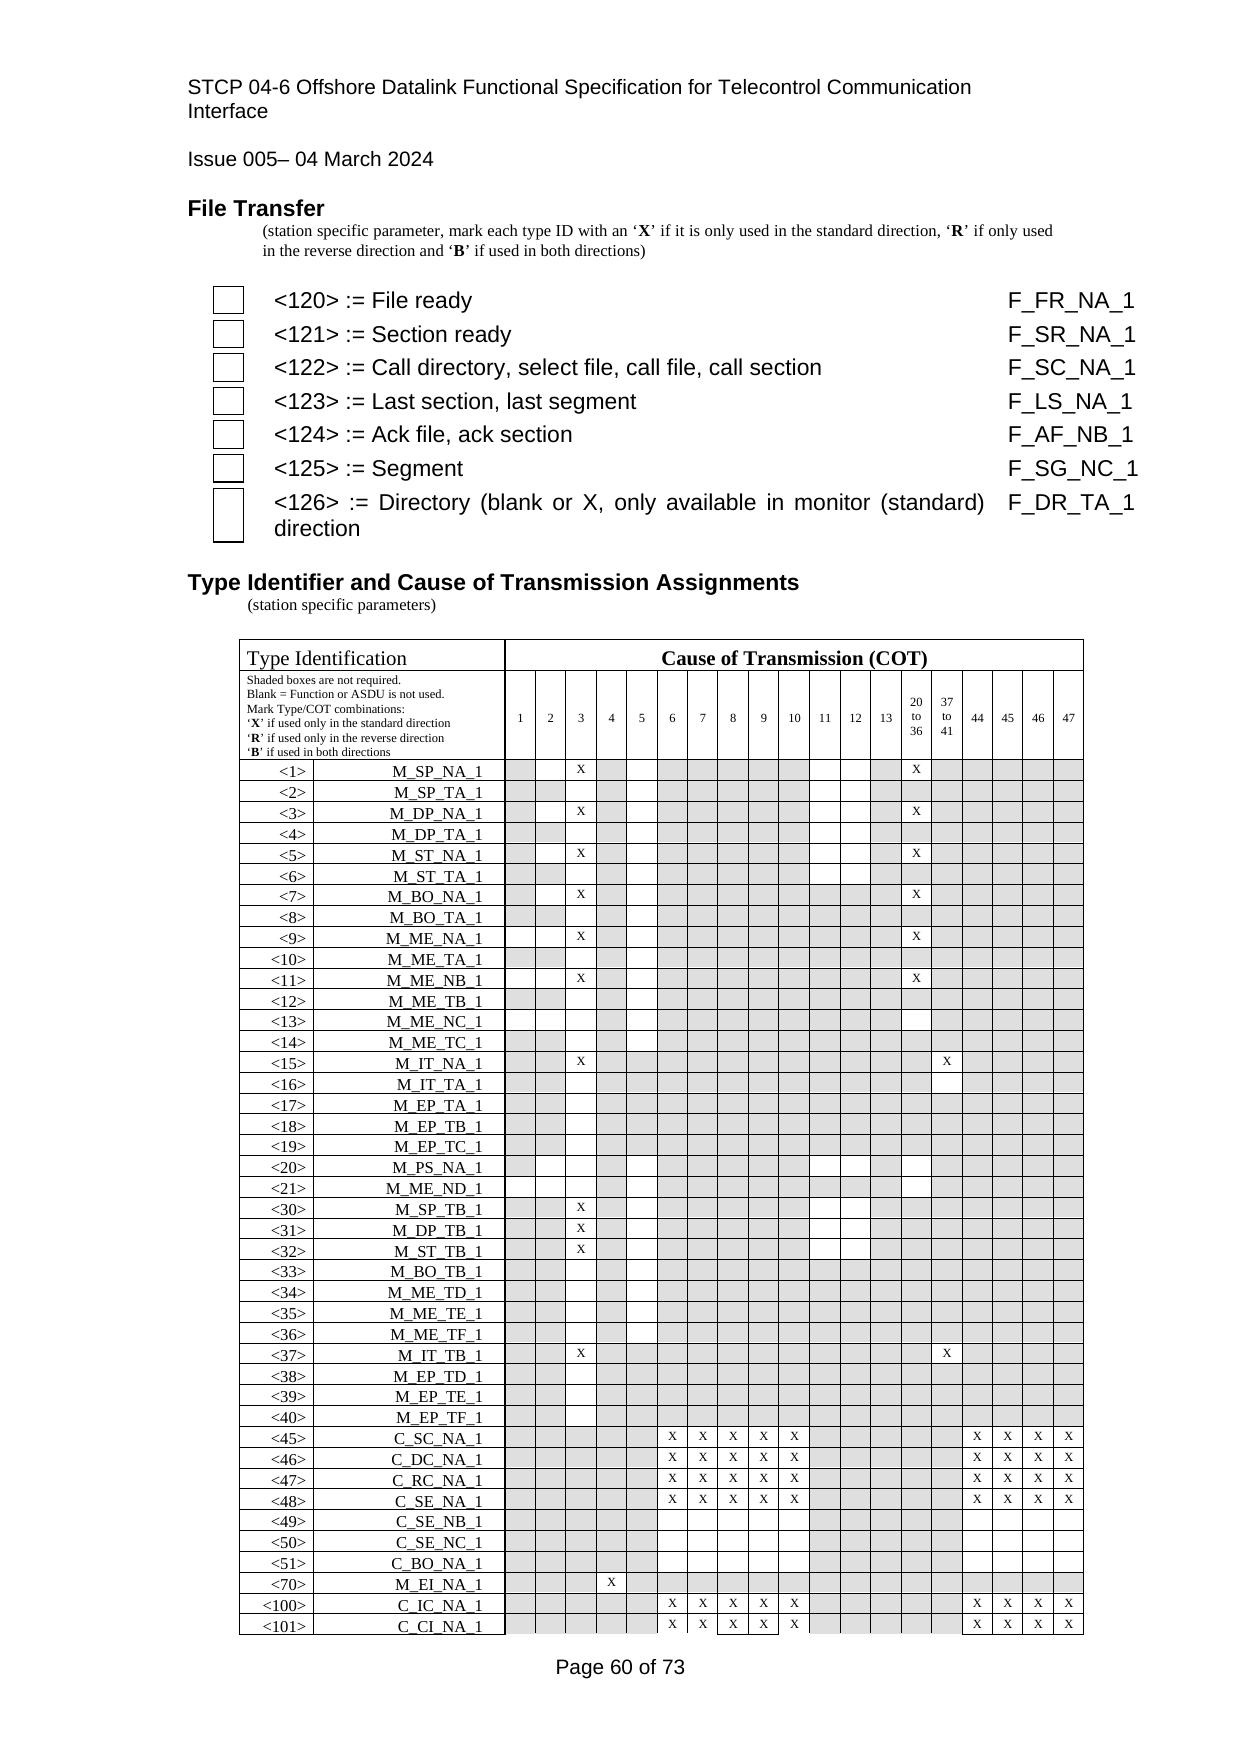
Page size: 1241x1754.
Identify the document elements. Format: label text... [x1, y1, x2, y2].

table_cell [810, 906, 840, 926]
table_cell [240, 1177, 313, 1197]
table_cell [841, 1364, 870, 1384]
table_cell [871, 1135, 901, 1155]
table_cell [627, 1052, 657, 1072]
table_cell M_ME_NB_1 [314, 969, 504, 988]
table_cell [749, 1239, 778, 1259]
table_cell [566, 1031, 596, 1051]
table_cell [506, 844, 535, 863]
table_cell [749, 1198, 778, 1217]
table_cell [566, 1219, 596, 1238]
table_cell [749, 948, 778, 967]
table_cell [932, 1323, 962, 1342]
table_cell [1023, 760, 1053, 780]
table_cell [506, 864, 535, 884]
table_cell [597, 823, 626, 842]
table_cell [214, 321, 243, 347]
table_cell [718, 1031, 748, 1051]
table_cell [597, 760, 626, 780]
table_cell [993, 823, 1022, 842]
table_cell [779, 760, 809, 780]
table_cell [597, 989, 626, 1009]
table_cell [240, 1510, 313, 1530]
table_cell [1054, 969, 1083, 988]
table_cell [506, 823, 535, 842]
table_cell [243, 481, 996, 488]
table_cell [536, 927, 565, 947]
table_cell [536, 760, 565, 780]
table_cell [871, 1114, 901, 1134]
table_cell <126> := Directory (blank or X, only available in monitor (standard) direction [244, 488, 996, 541]
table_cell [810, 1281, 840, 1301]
table_cell [536, 1031, 565, 1051]
table_cell [902, 864, 931, 884]
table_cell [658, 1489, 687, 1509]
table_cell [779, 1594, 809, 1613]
table_cell [749, 1073, 778, 1092]
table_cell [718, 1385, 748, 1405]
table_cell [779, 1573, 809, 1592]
table_cell [658, 989, 687, 1009]
table_cell [810, 844, 840, 863]
table_cell [932, 844, 962, 863]
table_cell [718, 948, 748, 967]
table_cell [932, 1114, 962, 1134]
table_cell [841, 760, 870, 780]
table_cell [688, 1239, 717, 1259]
table_cell [627, 802, 657, 822]
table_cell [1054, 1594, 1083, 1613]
table_cell [718, 802, 748, 822]
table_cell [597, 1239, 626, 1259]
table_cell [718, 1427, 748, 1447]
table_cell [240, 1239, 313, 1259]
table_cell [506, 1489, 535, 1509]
table_cell [506, 1135, 535, 1155]
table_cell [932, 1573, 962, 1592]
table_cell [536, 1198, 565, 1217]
table_cell [1054, 927, 1083, 947]
table_cell [963, 823, 992, 842]
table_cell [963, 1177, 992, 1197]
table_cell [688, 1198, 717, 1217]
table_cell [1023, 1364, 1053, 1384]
table_cell [688, 864, 717, 884]
table_cell [841, 1135, 870, 1155]
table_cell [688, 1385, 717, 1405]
table_cell F_SG_NC_1 [996, 454, 1160, 481]
table_cell <121> := Section ready [244, 320, 996, 347]
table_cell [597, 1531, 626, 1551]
table_cell [536, 1010, 565, 1030]
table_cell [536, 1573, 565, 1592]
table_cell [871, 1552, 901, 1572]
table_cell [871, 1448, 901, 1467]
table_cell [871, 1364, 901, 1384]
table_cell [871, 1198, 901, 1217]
table_cell [688, 989, 717, 1009]
table_cell 12 [841, 671, 870, 759]
table_cell [597, 927, 626, 947]
table_cell [932, 760, 962, 780]
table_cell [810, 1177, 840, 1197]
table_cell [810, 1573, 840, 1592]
table_cell [963, 781, 992, 801]
table_cell [810, 802, 840, 822]
table_cell [993, 844, 1022, 863]
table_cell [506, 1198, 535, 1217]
table_cell [658, 844, 687, 863]
table_cell [932, 802, 962, 822]
table_cell [1054, 844, 1083, 863]
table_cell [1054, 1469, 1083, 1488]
table_cell <17> [240, 1094, 313, 1113]
table_cell [566, 906, 596, 926]
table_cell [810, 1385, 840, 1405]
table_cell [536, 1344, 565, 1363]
table_cell [597, 1156, 626, 1176]
table_cell <20> [240, 1156, 313, 1176]
table_cell 47 [1054, 671, 1083, 759]
table_cell [214, 415, 243, 420]
table_cell [536, 1094, 565, 1113]
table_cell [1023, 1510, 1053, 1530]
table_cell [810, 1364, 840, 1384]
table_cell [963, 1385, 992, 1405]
table_cell [597, 885, 626, 905]
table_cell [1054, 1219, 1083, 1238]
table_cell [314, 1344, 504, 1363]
table_cell [749, 1052, 778, 1072]
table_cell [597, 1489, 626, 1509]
table_cell [932, 906, 962, 926]
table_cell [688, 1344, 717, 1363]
table_cell [902, 906, 931, 926]
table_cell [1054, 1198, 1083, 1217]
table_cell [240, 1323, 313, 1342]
table_cell [749, 989, 778, 1009]
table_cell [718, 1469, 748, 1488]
table_cell M_ME_TB_1 [314, 989, 504, 1009]
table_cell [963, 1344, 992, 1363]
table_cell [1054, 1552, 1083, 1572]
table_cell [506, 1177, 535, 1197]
table_cell [214, 348, 243, 353]
table_cell 46 [1023, 671, 1053, 759]
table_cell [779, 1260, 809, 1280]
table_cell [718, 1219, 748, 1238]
table_cell [871, 906, 901, 926]
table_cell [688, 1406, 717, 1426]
table_cell [718, 969, 748, 988]
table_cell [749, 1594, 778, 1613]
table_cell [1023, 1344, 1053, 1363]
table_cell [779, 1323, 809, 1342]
table_cell [566, 948, 596, 967]
table_cell [841, 969, 870, 988]
table_cell [810, 989, 840, 1009]
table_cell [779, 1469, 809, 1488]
table_cell [810, 781, 840, 801]
table_cell [902, 1114, 931, 1134]
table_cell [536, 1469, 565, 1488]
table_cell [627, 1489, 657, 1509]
table_cell [932, 1094, 962, 1113]
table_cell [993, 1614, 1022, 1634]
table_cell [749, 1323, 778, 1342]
table_cell [841, 1094, 870, 1113]
table_cell <10> [240, 948, 313, 967]
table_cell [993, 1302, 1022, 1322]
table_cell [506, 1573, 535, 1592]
table_cell [1023, 1031, 1053, 1051]
table_cell [1023, 885, 1053, 905]
table_cell [993, 760, 1022, 780]
table_cell [597, 802, 626, 822]
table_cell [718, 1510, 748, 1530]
table_cell [841, 864, 870, 884]
table_cell 37 to 41 [932, 671, 962, 759]
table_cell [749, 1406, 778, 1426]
table_cell [902, 1010, 931, 1030]
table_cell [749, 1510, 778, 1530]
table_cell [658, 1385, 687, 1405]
table_cell <11> [240, 969, 313, 988]
table_cell [243, 414, 996, 420]
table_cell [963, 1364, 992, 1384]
table_cell [1023, 1094, 1053, 1113]
table_cell [779, 1114, 809, 1134]
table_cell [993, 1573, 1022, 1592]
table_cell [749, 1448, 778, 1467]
table_cell [597, 1073, 626, 1092]
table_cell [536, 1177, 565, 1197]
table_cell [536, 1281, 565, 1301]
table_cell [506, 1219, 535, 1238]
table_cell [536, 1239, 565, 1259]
table_cell [627, 948, 657, 967]
table_cell M_ME_NC_1 [314, 1010, 504, 1030]
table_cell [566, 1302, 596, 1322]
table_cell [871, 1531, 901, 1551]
table_cell [993, 1135, 1022, 1155]
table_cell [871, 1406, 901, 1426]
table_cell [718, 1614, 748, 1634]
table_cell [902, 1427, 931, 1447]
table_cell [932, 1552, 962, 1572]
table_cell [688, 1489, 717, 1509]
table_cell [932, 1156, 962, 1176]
table_cell 6 [658, 671, 687, 759]
table_cell [841, 823, 870, 842]
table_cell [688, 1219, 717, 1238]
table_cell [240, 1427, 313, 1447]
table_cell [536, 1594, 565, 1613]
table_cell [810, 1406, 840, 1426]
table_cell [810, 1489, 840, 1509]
table_cell [627, 1010, 657, 1030]
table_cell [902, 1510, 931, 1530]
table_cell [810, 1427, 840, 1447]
table_cell M_PS_NA_1 [314, 1156, 504, 1176]
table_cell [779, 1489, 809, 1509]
table_cell [214, 354, 243, 381]
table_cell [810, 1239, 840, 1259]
table_cell [566, 1114, 596, 1134]
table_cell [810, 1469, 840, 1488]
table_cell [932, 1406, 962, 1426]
table_cell [566, 781, 596, 801]
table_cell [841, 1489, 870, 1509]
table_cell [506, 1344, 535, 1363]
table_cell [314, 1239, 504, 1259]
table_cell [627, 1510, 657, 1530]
table_cell [627, 1073, 657, 1092]
table_cell <3> [240, 802, 313, 822]
table_cell [536, 969, 565, 988]
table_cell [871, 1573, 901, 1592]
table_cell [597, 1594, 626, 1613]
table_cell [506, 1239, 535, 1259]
table_cell [902, 1094, 931, 1113]
table_cell [718, 885, 748, 905]
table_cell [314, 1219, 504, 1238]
table_cell [902, 781, 931, 801]
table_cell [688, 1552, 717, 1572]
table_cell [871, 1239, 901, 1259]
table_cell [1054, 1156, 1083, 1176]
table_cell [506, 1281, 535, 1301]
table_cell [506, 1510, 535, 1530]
table_cell [214, 449, 243, 454]
table_cell [688, 927, 717, 947]
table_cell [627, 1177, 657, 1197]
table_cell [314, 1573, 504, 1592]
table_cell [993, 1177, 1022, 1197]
table_cell [506, 1114, 535, 1134]
table_cell [506, 969, 535, 988]
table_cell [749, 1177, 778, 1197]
table_cell 10 [779, 671, 809, 759]
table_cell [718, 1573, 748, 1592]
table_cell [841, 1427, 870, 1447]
table_cell [779, 885, 809, 905]
table_cell M_ME_NA_1 [314, 927, 504, 947]
table_cell [993, 948, 1022, 967]
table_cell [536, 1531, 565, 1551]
table_cell [658, 1052, 687, 1072]
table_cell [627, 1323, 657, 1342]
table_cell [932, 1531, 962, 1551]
table_cell <5> [240, 844, 313, 863]
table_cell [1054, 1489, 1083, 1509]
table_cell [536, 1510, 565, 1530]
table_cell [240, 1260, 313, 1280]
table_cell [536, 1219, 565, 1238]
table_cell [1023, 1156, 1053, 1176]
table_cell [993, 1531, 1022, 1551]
table_cell F_SC_NA_1 [996, 353, 1160, 381]
table_cell [841, 781, 870, 801]
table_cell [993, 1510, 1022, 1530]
table_cell [810, 1094, 840, 1113]
table_cell [597, 969, 626, 988]
table_cell [902, 1073, 931, 1092]
table_cell [902, 823, 931, 842]
table_cell X [566, 885, 596, 905]
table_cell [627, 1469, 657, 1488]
text (station specific parameters) [247, 595, 1053, 614]
table_cell [932, 1073, 962, 1092]
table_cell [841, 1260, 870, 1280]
table_cell [627, 885, 657, 905]
table_cell [688, 1135, 717, 1155]
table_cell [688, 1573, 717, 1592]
table_header Cause of Transmission (COT) [506, 640, 1083, 670]
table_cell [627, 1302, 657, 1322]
table_cell [214, 382, 243, 387]
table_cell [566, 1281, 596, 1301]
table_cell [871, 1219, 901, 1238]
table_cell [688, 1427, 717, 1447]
table_cell [566, 989, 596, 1009]
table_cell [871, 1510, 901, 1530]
table_cell [658, 1114, 687, 1134]
table_cell [627, 1135, 657, 1155]
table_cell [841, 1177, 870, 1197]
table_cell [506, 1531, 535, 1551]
table_cell [506, 885, 535, 905]
table_cell [688, 885, 717, 905]
table_cell [1023, 1052, 1053, 1072]
table_cell [718, 927, 748, 947]
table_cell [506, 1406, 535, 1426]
table_cell [996, 481, 1160, 488]
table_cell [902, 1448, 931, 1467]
table_cell Shaded boxes are not required. Blank = Function or ASDU is not used. Mark Type/COT combinations: ‘X’ if used only in the standard direction ‘R’ if used only in the reverse direction ‘B’ if used in both directions [240, 671, 504, 759]
table_cell [993, 1073, 1022, 1092]
table_cell [718, 1094, 748, 1113]
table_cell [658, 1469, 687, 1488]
table_cell [749, 823, 778, 842]
table_cell 1 [506, 671, 535, 759]
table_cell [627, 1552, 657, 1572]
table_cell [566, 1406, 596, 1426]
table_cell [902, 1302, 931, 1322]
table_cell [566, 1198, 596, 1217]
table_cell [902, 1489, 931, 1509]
table_cell [871, 1094, 901, 1113]
table_cell [506, 1052, 535, 1072]
table_cell [243, 381, 996, 387]
table_cell [779, 969, 809, 988]
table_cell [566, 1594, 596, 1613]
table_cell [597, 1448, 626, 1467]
table_cell M_ME_TC_1 [314, 1031, 504, 1051]
table_cell [871, 948, 901, 967]
table_cell [597, 1135, 626, 1155]
table_cell [871, 844, 901, 863]
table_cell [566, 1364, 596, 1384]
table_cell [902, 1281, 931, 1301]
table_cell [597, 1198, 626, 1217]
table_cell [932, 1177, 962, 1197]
table_cell [536, 885, 565, 905]
table_cell [658, 1156, 687, 1176]
table_cell [779, 781, 809, 801]
table_cell [658, 1031, 687, 1051]
table_cell [566, 1094, 596, 1113]
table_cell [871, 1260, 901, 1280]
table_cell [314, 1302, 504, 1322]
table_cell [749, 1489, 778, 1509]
table_cell [506, 948, 535, 967]
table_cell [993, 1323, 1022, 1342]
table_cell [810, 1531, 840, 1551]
table_cell X [566, 927, 596, 947]
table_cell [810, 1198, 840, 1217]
table_cell [871, 1031, 901, 1051]
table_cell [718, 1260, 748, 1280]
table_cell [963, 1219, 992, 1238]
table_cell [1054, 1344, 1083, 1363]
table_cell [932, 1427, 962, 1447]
table_cell [993, 927, 1022, 947]
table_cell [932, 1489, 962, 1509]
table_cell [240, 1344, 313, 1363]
table_cell [932, 823, 962, 842]
table_cell [963, 906, 992, 926]
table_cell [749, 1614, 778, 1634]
table_cell <12> [240, 989, 313, 1009]
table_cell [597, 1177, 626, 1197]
table_cell [871, 1010, 901, 1030]
table_cell [536, 823, 565, 842]
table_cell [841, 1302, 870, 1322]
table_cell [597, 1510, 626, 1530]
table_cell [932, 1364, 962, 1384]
table_cell [1054, 781, 1083, 801]
table_cell [658, 927, 687, 947]
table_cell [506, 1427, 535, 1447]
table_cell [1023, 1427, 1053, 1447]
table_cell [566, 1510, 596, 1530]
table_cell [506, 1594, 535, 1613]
table_cell M_EP_TA_1 [314, 1094, 504, 1113]
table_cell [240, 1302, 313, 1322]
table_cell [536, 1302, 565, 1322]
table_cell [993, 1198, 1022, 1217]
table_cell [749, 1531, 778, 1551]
table_cell [718, 1156, 748, 1176]
table_cell [810, 1031, 840, 1051]
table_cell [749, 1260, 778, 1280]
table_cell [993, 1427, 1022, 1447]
table_cell [749, 844, 778, 863]
table_cell [779, 1031, 809, 1051]
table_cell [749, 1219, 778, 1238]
table_cell M_ST_TA_1 [314, 864, 504, 884]
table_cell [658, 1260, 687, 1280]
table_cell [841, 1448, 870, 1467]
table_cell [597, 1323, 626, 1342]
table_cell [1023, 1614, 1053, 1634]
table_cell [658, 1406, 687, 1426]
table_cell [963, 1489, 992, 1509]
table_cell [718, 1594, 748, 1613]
table_cell [597, 1114, 626, 1134]
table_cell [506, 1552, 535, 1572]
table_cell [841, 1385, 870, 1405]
table_cell [841, 927, 870, 947]
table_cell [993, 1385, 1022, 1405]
table_cell [963, 1031, 992, 1051]
table_cell [963, 844, 992, 863]
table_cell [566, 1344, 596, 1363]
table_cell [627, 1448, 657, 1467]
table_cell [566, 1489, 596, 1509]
table_cell <124> := Ack file, ack section [244, 420, 996, 448]
table_cell [1054, 1094, 1083, 1113]
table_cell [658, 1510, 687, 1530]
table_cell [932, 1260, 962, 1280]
table_cell [536, 1114, 565, 1134]
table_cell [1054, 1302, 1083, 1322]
table_cell M_SP_TA_1 [314, 781, 504, 801]
table_cell [963, 1010, 992, 1030]
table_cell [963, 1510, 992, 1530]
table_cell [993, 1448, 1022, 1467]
table_cell [841, 802, 870, 822]
table_cell [993, 885, 1022, 905]
table_cell X [902, 844, 931, 863]
table_cell [810, 823, 840, 842]
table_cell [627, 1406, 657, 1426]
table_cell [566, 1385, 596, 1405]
table_cell [658, 823, 687, 842]
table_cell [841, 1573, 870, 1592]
table_cell <18> [240, 1114, 313, 1134]
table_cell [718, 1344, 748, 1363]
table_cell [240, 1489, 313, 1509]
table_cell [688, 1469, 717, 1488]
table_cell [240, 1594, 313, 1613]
table_cell [993, 1052, 1022, 1072]
table_cell [871, 885, 901, 905]
table_cell M_EP_TB_1 [314, 1114, 504, 1134]
table_cell [902, 1052, 931, 1072]
table_cell [718, 1135, 748, 1155]
table_cell <122> := Call directory, select file, call file, call section [244, 353, 996, 381]
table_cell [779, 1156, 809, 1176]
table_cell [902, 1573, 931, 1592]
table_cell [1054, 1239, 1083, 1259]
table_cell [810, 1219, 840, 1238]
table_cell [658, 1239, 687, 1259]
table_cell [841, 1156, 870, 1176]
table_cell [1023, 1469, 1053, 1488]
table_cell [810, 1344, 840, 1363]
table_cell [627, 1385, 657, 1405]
table_cell [749, 1010, 778, 1030]
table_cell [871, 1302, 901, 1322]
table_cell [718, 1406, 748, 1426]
table_cell [871, 823, 901, 842]
table_cell [688, 1094, 717, 1113]
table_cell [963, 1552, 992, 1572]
table_cell [597, 1052, 626, 1072]
table_cell [536, 1073, 565, 1092]
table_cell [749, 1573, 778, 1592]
table_cell [597, 906, 626, 926]
table_cell [996, 448, 1160, 454]
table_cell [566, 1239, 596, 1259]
table_cell [1023, 948, 1053, 967]
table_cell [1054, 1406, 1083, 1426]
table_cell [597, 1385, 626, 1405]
table_cell X [566, 760, 596, 780]
table_cell [597, 1094, 626, 1113]
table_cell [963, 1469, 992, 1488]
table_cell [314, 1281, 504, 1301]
table_cell [749, 927, 778, 947]
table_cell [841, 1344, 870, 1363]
table_cell [996, 414, 1160, 420]
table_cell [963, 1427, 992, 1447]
table_cell [627, 1094, 657, 1113]
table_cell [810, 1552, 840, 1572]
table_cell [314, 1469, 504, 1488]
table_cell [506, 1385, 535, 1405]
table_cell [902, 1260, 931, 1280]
table_cell [627, 760, 657, 780]
table_cell M_EP_TC_1 [314, 1135, 504, 1155]
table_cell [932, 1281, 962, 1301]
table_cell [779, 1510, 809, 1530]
table_cell [1023, 844, 1053, 863]
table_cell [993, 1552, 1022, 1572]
table_cell [993, 802, 1022, 822]
table_cell [243, 347, 996, 353]
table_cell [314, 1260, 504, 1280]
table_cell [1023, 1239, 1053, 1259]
table_cell [1023, 1010, 1053, 1030]
table_cell [810, 927, 840, 947]
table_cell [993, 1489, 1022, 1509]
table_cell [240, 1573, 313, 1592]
table_cell [779, 989, 809, 1009]
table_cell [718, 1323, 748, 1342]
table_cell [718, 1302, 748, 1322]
table_cell [718, 823, 748, 842]
table_cell [658, 906, 687, 926]
table_cell [536, 844, 565, 863]
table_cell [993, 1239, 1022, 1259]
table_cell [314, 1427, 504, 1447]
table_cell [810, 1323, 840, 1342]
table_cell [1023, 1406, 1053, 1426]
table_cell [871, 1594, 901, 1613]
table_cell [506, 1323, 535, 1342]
table_header Type Identification [240, 640, 504, 670]
table_cell [810, 1114, 840, 1134]
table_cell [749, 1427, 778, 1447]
table_cell <4> [240, 823, 313, 842]
table_cell [996, 381, 1160, 387]
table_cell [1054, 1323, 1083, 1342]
table_cell [658, 802, 687, 822]
table_cell [1054, 802, 1083, 822]
table_cell [810, 1010, 840, 1030]
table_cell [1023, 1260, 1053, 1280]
table_cell M_BO_TA_1 [314, 906, 504, 926]
table_cell [506, 906, 535, 926]
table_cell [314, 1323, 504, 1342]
table_cell [1023, 864, 1053, 884]
table_cell [597, 864, 626, 884]
table_cell [1054, 1135, 1083, 1155]
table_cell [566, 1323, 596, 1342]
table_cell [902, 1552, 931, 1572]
table_cell [718, 1114, 748, 1134]
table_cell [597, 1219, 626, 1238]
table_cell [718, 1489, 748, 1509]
table_cell [871, 802, 901, 822]
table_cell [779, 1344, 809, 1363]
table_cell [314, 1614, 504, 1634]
text File Transfer [187, 195, 1053, 221]
table_cell [1054, 989, 1083, 1009]
table_cell [1023, 927, 1053, 947]
table_cell X [566, 844, 596, 863]
table_cell [749, 1094, 778, 1113]
table_cell [749, 781, 778, 801]
table_cell <13> [240, 1010, 313, 1030]
table_cell [1054, 1010, 1083, 1030]
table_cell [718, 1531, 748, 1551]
table_cell M_DP_NA_1 [314, 802, 504, 822]
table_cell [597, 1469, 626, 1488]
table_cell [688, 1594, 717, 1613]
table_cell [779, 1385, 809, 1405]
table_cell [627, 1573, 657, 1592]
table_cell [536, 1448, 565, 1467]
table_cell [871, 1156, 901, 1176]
table_cell [566, 864, 596, 884]
table_cell [597, 948, 626, 967]
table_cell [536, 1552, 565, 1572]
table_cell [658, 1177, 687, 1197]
table_cell [627, 906, 657, 926]
table_cell [627, 781, 657, 801]
table_cell 4 [597, 671, 626, 759]
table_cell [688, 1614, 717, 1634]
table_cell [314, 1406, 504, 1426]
table_cell X [566, 802, 596, 822]
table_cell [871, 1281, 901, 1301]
table_cell [749, 1156, 778, 1176]
table_cell [688, 1073, 717, 1092]
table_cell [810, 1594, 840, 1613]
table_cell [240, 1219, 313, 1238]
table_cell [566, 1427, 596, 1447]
table_cell [779, 906, 809, 926]
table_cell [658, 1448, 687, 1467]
table_cell <16> [240, 1073, 313, 1092]
table_cell [963, 802, 992, 822]
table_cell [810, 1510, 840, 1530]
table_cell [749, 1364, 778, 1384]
table_cell [841, 1052, 870, 1072]
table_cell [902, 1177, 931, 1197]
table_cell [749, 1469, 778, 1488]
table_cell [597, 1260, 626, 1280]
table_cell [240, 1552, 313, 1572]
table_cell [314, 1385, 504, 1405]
table_cell [963, 760, 992, 780]
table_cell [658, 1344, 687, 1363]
table_cell [902, 989, 931, 1009]
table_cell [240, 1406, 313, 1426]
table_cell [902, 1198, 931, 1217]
table_cell [506, 760, 535, 780]
table_cell [658, 1094, 687, 1113]
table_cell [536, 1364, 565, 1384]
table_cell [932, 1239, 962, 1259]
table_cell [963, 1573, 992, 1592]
table_cell [243, 448, 996, 454]
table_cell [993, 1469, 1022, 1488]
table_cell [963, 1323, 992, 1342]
table_cell [658, 885, 687, 905]
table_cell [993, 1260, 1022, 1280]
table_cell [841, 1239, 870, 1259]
table_cell [627, 989, 657, 1009]
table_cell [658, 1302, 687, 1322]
table_cell [779, 948, 809, 967]
table_cell [536, 1135, 565, 1155]
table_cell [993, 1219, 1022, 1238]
table_cell [688, 1052, 717, 1072]
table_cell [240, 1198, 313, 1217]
table_cell [871, 864, 901, 884]
table_cell [996, 347, 1160, 353]
table_cell [749, 864, 778, 884]
table_cell [993, 989, 1022, 1009]
table_cell [932, 969, 962, 988]
table_cell [597, 844, 626, 863]
table_cell [536, 1156, 565, 1176]
table_cell [963, 1135, 992, 1155]
table_cell [749, 760, 778, 780]
table_cell 45 [993, 671, 1022, 759]
table_cell X [902, 760, 931, 780]
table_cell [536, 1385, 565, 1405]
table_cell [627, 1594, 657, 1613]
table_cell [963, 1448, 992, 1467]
table_cell [688, 781, 717, 801]
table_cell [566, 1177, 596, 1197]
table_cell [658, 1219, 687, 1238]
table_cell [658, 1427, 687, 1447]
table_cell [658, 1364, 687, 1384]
table_cell [243, 313, 996, 319]
table_cell [506, 1073, 535, 1092]
table_cell [963, 989, 992, 1009]
table_cell [841, 844, 870, 863]
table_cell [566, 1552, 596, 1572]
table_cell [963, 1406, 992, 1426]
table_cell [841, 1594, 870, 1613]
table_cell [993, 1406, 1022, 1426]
table_cell [963, 885, 992, 905]
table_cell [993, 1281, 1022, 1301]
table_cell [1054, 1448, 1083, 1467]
table_cell [506, 781, 535, 801]
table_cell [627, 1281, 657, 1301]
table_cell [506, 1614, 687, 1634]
table_cell [810, 885, 840, 905]
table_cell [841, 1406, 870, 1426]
table_cell [1023, 906, 1053, 926]
table_header [214, 287, 243, 313]
table_cell M_DP_TA_1 [314, 823, 504, 842]
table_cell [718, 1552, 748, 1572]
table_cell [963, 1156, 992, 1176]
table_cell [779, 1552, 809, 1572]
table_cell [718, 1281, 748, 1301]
table_cell [1054, 1114, 1083, 1134]
table_cell F_AF_NB_1 [996, 420, 1160, 448]
table_cell [841, 1031, 870, 1051]
table_cell [1023, 989, 1053, 1009]
table_cell [658, 864, 687, 884]
table_cell [718, 781, 748, 801]
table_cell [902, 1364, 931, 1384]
table_cell 2 [536, 671, 565, 759]
table_cell [566, 1073, 596, 1092]
table_cell [1023, 802, 1053, 822]
table_cell [841, 1114, 870, 1134]
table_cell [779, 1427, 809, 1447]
table_cell M_SP_NA_1 [314, 760, 504, 780]
table_cell [214, 483, 243, 488]
table_cell [932, 989, 962, 1009]
table_cell X [902, 802, 931, 822]
table_cell [810, 1135, 840, 1155]
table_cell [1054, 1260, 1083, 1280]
table_cell [506, 1156, 535, 1176]
table_cell [536, 864, 565, 884]
table_cell 13 [871, 671, 901, 759]
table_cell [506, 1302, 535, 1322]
table_cell [627, 969, 657, 988]
table_cell [810, 969, 840, 988]
table_cell [749, 1031, 778, 1051]
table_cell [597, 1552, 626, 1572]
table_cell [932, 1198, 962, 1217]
table_cell [597, 1031, 626, 1051]
table_cell [902, 948, 931, 967]
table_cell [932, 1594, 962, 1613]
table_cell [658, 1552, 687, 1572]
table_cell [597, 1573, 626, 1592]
text Type Identifier and Cause of Transmission Assignments [187, 569, 1053, 595]
table_cell [627, 927, 657, 947]
table_cell [932, 1135, 962, 1155]
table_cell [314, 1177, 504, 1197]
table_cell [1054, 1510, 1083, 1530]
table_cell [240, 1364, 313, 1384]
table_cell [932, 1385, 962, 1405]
table_cell [214, 455, 243, 481]
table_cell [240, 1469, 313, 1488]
table_cell M_ST_NA_1 [314, 844, 504, 863]
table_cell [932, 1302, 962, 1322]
table_cell 11 [810, 671, 840, 759]
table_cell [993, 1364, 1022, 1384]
table_cell [658, 760, 687, 780]
table_cell 3 [566, 671, 596, 759]
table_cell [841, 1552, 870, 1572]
table_cell [688, 906, 717, 926]
table_cell [779, 1052, 809, 1072]
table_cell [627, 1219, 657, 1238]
table_cell [658, 969, 687, 988]
table_cell [688, 1031, 717, 1051]
table_cell [779, 802, 809, 822]
table_cell 20 to 36 [902, 671, 931, 759]
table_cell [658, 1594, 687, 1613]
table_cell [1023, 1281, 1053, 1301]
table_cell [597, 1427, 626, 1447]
table_cell [627, 1114, 657, 1134]
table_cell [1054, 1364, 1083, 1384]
table_cell [749, 1114, 778, 1134]
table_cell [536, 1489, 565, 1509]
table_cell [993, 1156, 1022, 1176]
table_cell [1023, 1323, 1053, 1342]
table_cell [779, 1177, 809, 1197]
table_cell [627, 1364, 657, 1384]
table_cell 44 [963, 671, 992, 759]
table_cell [506, 802, 535, 822]
table_cell [536, 802, 565, 822]
table_cell <19> [240, 1135, 313, 1155]
table_cell [214, 421, 243, 448]
table_cell 7 [688, 671, 717, 759]
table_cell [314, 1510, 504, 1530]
table_cell [749, 885, 778, 905]
table_cell [749, 906, 778, 926]
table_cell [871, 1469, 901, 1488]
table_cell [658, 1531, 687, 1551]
table_cell [932, 885, 962, 905]
table_cell [993, 1031, 1022, 1051]
table_cell [566, 1135, 596, 1155]
table_cell <8> [240, 906, 313, 926]
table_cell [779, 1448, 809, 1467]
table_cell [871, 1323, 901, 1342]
table_cell [536, 948, 565, 967]
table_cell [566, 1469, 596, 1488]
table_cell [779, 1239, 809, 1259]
table_cell 9 [749, 671, 778, 759]
table_cell [627, 823, 657, 842]
table_cell [1054, 823, 1083, 842]
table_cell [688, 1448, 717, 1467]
table_cell [932, 1010, 962, 1030]
table_cell [993, 1010, 1022, 1030]
table_cell [536, 1052, 565, 1072]
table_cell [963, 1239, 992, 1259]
table_cell M_IT_NA_1 [314, 1052, 504, 1072]
table_cell [841, 1010, 870, 1030]
table_cell [1054, 1031, 1083, 1051]
table_cell [993, 969, 1022, 988]
table_cell [506, 1031, 535, 1051]
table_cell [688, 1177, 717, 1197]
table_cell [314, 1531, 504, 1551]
table_cell [718, 1052, 748, 1072]
table_cell [902, 1031, 931, 1051]
table_cell [506, 1094, 535, 1113]
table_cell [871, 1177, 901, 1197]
table_cell [718, 760, 748, 780]
table_cell [749, 802, 778, 822]
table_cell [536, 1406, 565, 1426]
table_cell [963, 969, 992, 988]
table_cell [932, 781, 962, 801]
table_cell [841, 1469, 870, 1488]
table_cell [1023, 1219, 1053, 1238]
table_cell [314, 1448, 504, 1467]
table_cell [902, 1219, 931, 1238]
table_cell [1023, 969, 1053, 988]
table_cell <14> [240, 1031, 313, 1051]
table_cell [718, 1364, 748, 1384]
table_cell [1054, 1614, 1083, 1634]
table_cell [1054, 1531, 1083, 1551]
table_cell F_LS_NA_1 [996, 387, 1160, 414]
table_cell [779, 927, 809, 947]
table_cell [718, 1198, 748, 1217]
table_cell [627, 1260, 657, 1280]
table_cell [1023, 781, 1053, 801]
table_cell [993, 781, 1022, 801]
table_cell [871, 927, 901, 947]
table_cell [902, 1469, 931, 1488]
table_cell [932, 927, 962, 947]
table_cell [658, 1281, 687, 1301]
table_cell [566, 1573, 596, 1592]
table_cell [779, 844, 809, 863]
table_cell [688, 1114, 717, 1134]
table_cell X [566, 1052, 596, 1072]
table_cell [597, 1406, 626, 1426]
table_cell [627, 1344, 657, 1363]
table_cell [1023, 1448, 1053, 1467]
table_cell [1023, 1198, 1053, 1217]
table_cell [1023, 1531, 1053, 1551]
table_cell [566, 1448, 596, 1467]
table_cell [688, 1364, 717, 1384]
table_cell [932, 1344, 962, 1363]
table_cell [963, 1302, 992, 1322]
table_cell [718, 1010, 748, 1030]
table_cell [536, 906, 565, 926]
table_cell <2> [240, 781, 313, 801]
table_cell [749, 1135, 778, 1155]
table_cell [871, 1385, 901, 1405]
table_cell [688, 802, 717, 822]
table_cell [841, 989, 870, 1009]
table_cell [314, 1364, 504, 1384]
table_cell [871, 989, 901, 1009]
table_cell [810, 760, 840, 780]
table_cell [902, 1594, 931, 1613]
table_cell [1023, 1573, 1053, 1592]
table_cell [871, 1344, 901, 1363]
table_cell [536, 781, 565, 801]
table_cell [658, 781, 687, 801]
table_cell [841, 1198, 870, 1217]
table_cell [810, 1073, 840, 1092]
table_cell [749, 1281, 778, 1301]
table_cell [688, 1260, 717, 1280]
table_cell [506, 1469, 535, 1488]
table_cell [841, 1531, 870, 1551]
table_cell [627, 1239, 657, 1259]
table_cell [963, 864, 992, 884]
table_cell <125> := Segment [244, 454, 996, 481]
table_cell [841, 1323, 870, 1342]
table_cell [566, 823, 596, 842]
table_cell [871, 760, 901, 780]
table_cell [506, 989, 535, 1009]
table_cell [841, 885, 870, 905]
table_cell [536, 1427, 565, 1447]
table_cell [688, 760, 717, 780]
table_cell [1054, 948, 1083, 967]
table_cell [658, 1135, 687, 1155]
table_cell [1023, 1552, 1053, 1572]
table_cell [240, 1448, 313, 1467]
table_cell [1023, 1114, 1053, 1134]
table_cell [1054, 906, 1083, 926]
table_cell [932, 1031, 962, 1051]
table_cell [810, 864, 840, 884]
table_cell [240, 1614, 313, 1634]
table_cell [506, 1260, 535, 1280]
table_cell [627, 1156, 657, 1176]
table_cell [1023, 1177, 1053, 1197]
table_cell X [566, 969, 596, 988]
table_cell 8 [718, 671, 748, 759]
table_cell <9> [240, 927, 313, 947]
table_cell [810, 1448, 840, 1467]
table_cell [688, 1156, 717, 1176]
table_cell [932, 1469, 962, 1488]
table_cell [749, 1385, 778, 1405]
table_cell [932, 864, 962, 884]
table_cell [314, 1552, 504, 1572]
table_cell [993, 1114, 1022, 1134]
table_cell 5 [627, 671, 657, 759]
table_cell X [902, 885, 931, 905]
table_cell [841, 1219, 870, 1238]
table_cell [841, 906, 870, 926]
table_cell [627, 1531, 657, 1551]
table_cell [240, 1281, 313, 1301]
table_cell [506, 927, 535, 947]
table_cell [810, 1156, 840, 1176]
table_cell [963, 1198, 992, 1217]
table_cell [658, 1073, 687, 1092]
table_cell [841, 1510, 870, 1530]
table_cell M_ME_TA_1 [314, 948, 504, 967]
table_cell [718, 1073, 748, 1092]
table_cell [658, 948, 687, 967]
table_cell [871, 781, 901, 801]
table_cell [1054, 864, 1083, 884]
table_cell M_BO_NA_1 [314, 885, 504, 905]
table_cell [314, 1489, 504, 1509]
table_cell [1054, 885, 1083, 905]
table_cell [536, 989, 565, 1009]
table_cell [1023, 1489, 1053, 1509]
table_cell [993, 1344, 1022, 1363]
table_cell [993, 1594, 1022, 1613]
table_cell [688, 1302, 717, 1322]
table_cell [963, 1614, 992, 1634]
table_cell [627, 1031, 657, 1051]
table_cell <6> [240, 864, 313, 884]
table_cell [1023, 823, 1053, 842]
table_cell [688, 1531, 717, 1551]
table_cell [749, 969, 778, 988]
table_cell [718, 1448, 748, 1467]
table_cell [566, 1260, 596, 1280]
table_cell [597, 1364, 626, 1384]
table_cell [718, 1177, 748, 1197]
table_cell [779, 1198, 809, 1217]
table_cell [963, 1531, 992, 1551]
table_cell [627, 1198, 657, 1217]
table_cell [963, 927, 992, 947]
table_cell [993, 864, 1022, 884]
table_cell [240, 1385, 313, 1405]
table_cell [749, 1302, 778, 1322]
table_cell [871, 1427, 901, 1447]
table_header <120> := File ready [244, 286, 996, 313]
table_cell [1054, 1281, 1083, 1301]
table_cell [993, 906, 1022, 926]
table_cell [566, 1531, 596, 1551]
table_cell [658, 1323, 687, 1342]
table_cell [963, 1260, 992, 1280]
table_cell [902, 1135, 931, 1155]
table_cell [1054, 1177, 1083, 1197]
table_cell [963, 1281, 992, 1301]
table_cell [627, 864, 657, 884]
table_cell [1054, 1052, 1083, 1072]
table_cell [688, 823, 717, 842]
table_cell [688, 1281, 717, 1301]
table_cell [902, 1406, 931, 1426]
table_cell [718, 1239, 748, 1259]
table_cell [871, 1073, 901, 1092]
table_cell [996, 313, 1160, 319]
table_cell [1054, 760, 1083, 780]
table_cell <15> [240, 1052, 313, 1072]
table_cell [688, 844, 717, 863]
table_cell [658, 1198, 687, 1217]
table_cell [566, 1156, 596, 1176]
table_cell [718, 844, 748, 863]
table_cell F_SR_NA_1 [996, 320, 1160, 347]
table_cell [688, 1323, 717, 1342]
table_cell [779, 1073, 809, 1092]
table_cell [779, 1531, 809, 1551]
table_cell [597, 781, 626, 801]
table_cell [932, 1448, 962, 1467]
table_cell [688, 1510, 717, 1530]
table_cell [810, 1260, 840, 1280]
table_cell [963, 1094, 992, 1113]
table_cell [871, 969, 901, 988]
table_header F_FR_NA_1 [996, 286, 1160, 313]
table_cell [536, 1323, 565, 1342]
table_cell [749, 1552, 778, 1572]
table_cell [688, 948, 717, 967]
table_cell [214, 388, 243, 414]
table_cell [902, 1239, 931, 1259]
table_cell [214, 314, 243, 319]
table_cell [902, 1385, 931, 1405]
table_cell <7> [240, 885, 313, 905]
table_cell <123> := Last section, last segment [244, 387, 996, 414]
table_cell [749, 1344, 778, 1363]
table_cell [506, 1010, 535, 1030]
table_cell [718, 906, 748, 926]
table_cell [810, 1052, 840, 1072]
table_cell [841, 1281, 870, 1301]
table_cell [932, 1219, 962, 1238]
table_cell [841, 948, 870, 967]
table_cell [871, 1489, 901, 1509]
table_cell [841, 1073, 870, 1092]
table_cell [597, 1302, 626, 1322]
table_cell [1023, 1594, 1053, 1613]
table_cell [779, 1094, 809, 1113]
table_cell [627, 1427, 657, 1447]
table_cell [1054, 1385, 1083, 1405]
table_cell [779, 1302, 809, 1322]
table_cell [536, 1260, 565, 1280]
table_cell [932, 948, 962, 967]
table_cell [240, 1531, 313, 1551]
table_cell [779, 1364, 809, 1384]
table_cell [658, 1010, 687, 1030]
table_cell [627, 844, 657, 863]
table_cell [214, 489, 243, 541]
table_cell [1023, 1135, 1053, 1155]
table_cell [963, 1052, 992, 1072]
table_cell [810, 948, 840, 967]
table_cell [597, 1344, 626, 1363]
table_cell [963, 1073, 992, 1092]
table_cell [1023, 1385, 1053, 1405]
table_cell [779, 1010, 809, 1030]
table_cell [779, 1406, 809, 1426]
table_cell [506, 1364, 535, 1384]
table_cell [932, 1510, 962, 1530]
table_cell X [932, 1052, 962, 1072]
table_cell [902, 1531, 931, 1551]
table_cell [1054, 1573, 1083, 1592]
table_cell [963, 948, 992, 967]
table_cell [718, 864, 748, 884]
table_cell [993, 1094, 1022, 1113]
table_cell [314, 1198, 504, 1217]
table_cell [718, 989, 748, 1009]
table_cell F_DR_TA_1 [996, 488, 1160, 541]
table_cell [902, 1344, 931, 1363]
table_cell [1023, 1073, 1053, 1092]
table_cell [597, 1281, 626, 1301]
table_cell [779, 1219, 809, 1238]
table_cell [597, 1010, 626, 1030]
table_cell [688, 969, 717, 988]
table_cell <1> [240, 760, 313, 780]
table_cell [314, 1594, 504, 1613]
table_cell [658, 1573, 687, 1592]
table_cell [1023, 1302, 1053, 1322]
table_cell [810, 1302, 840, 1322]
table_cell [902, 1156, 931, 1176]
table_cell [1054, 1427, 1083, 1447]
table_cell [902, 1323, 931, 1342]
table_cell X [902, 927, 931, 947]
table_cell [779, 864, 809, 884]
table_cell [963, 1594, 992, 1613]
table_cell [1054, 1073, 1083, 1092]
table_cell [871, 1052, 901, 1072]
table_cell M_IT_TA_1 [314, 1073, 504, 1092]
table_cell [963, 1114, 992, 1134]
table_cell [779, 1135, 809, 1155]
table_cell [688, 1010, 717, 1030]
table_cell [779, 823, 809, 842]
table_cell X [902, 969, 931, 988]
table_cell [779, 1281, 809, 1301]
table_cell [566, 1010, 596, 1030]
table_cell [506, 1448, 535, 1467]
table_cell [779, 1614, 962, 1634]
